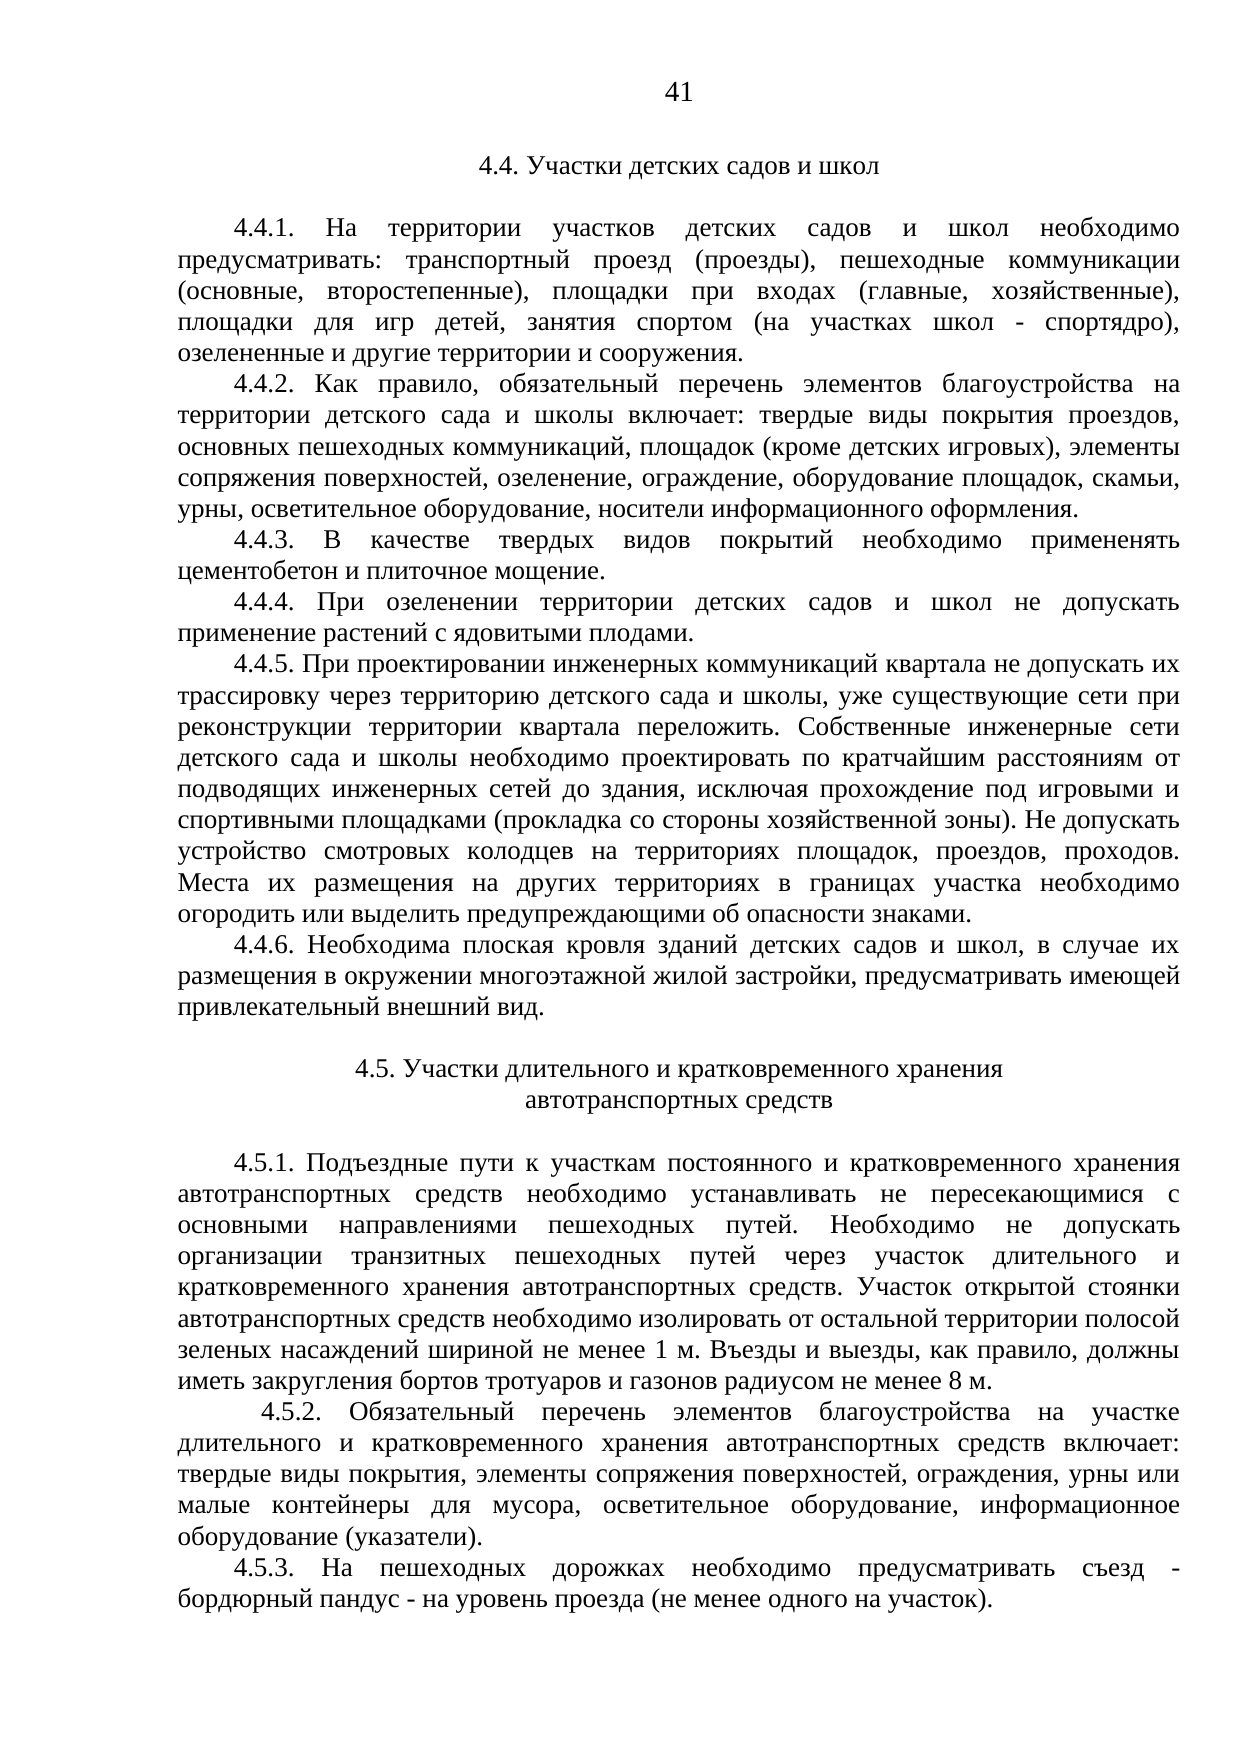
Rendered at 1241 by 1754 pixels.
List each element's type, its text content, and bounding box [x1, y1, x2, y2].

text 4.5.2. Обязательный перечень элементов благоустройства на участке длительного и кратковременного хранения автотранспортных средств включает: твердые виды покрытия, элементы сопряжения поверхностей, ограждения, урны или малые контейнеры для мусора, осветительное оборудование, информационное оборудование (указатели). [177, 1395, 1181, 1551]
text автотранспортных средств [177, 1084, 1181, 1115]
text 4.5. Участки длительного и кратковременного хранения [177, 1052, 1181, 1084]
text 4.4. Участки детских садов и школ [177, 149, 1181, 180]
text 4.4.3. В качестве твердых видов покрытий необходимо примененять цементобетон и плиточное мощение. [177, 523, 1181, 585]
text 4.5.3. На пешеходных дорожках необходимо предусматривать съезд - бордюрный пандус - на уровень проезда (не менее одного на участок). [177, 1551, 1181, 1613]
text 4.5.1. Подъездные пути к участкам постоянного и кратковременного хранения автотранспортных средств необходимо устанавливать не пересекающимися с основными направлениями пешеходных путей. Необходимо не допускать организации транзитных пешеходных путей через участок длительного и кратковременного хранения автотранспортных средств. Участок открытой стоянки автотранспортных средств необходимо изолировать от остальной территории полосой зеленых насаждений шириной не менее . Въезды и выезды, как правило, должны иметь закругления бортов тротуаров и газонов радиусом не менее . [177, 1146, 1181, 1395]
text 4.4.6. Необходима плоская кровля зданий детских садов и школ, в случае их размещения в окружении многоэтажной жилой застройки, предусматривать имеющей привлекательный внешний вид. [177, 928, 1181, 1021]
text 4.4.4. При озеленении территории детских садов и школ не допускать применение растений с ядовитыми плодами. [177, 585, 1181, 648]
text 4.4.1. На территории участков детских садов и школ необходимо предусматривать: транспортный проезд (проезды), пешеходные коммуникации (основные, второстепенные), площадки при входах (главные, хозяйственные), площадки для игр детей, занятия спортом (на участках школ - спортядро), озелененные и другие территории и сооружения. [177, 212, 1181, 367]
text 4.4.2. Как правило, обязательный перечень элементов благоустройства на территории детского сада и школы включает: твердые виды покрытия проездов, основных пешеходных коммуникаций, площадок (кроме детских игровых), элементы сопряжения поверхностей, озеленение, ограждение, оборудование площадок, скамьи, урны, осветительное оборудование, носители информационного оформления. [177, 367, 1181, 523]
text 4.4.5. При проектировании инженерных коммуникаций квартала не допускать их трассировку через территорию детского сада и школы, уже существующие сети при реконструкции территории квартала переложить. Собственные инженерные сети детского сада и школы необходимо проектировать по кратчайшим расстояниям от подводящих инженерных сетей до здания, исключая прохождение под игровыми и спортивными площадками (прокладка со стороны хозяйственной зоны). Не допускать устройство смотровых колодцев на территориях площадок, проездов, проходов. Места их размещения на других территориях в границах участка необходимо огородить или выделить предупреждающими об опасности знаками. [177, 648, 1181, 928]
